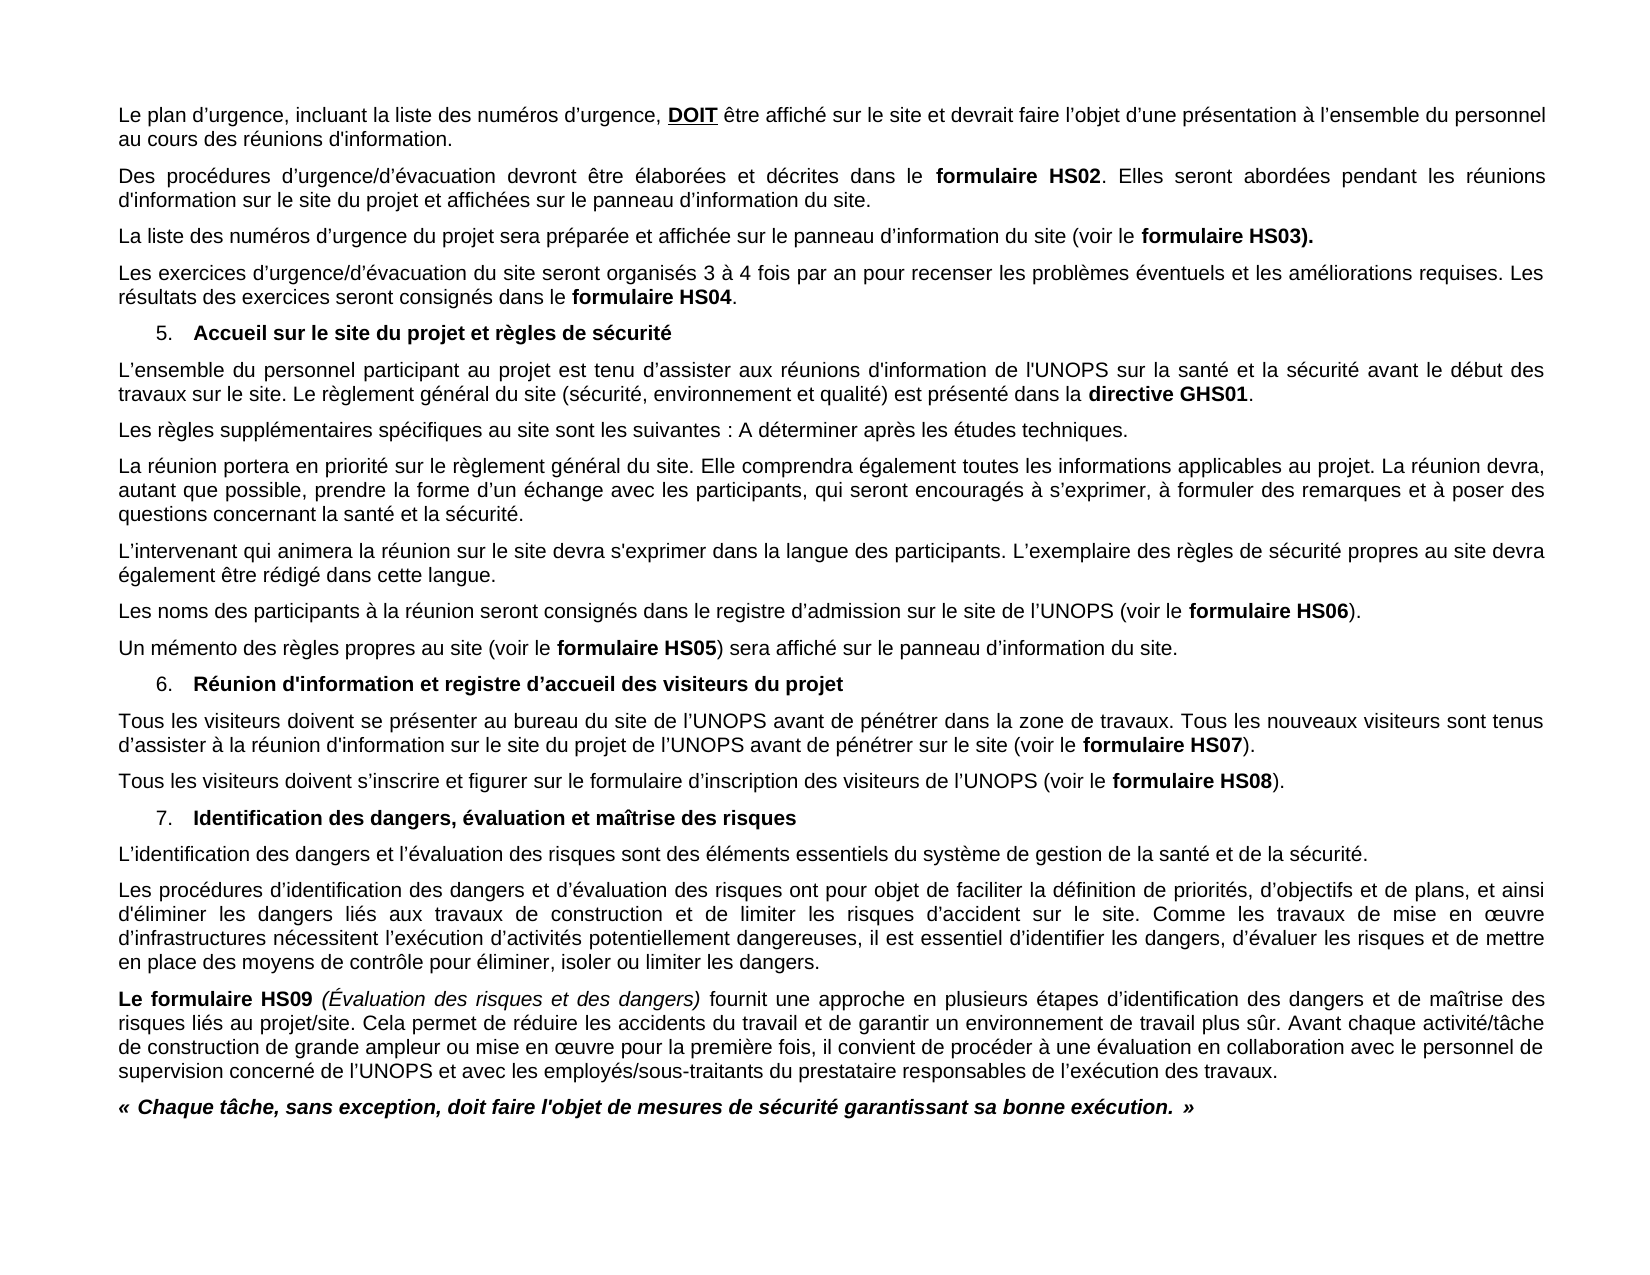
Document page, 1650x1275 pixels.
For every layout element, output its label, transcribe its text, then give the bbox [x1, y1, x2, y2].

text La réunion portera en priorité sur le règlement général du site. Elle comprendra également toutes les informations applicables au projet. La réunion devra, autant que possible, prendre la forme d’un échange avec les participants, qui seront encouragés à s’exprimer, à formuler des remarques et à poser des questions concernant la santé et la sécurité. [118, 454, 1547, 526]
list Réunion d'information et registre d’accueil des visiteurs du projet [156, 672, 1547, 696]
text L’intervenant qui animera la réunion sur le site devra s'exprimer dans la langue des participants. L’exemplaire des règles de sécurité propres au site devra également être rédigé dans cette langue. [118, 539, 1547, 587]
text Un mémento des règles propres au site (voir le formulaire HS05) sera affiché sur le panneau d’information du site. [118, 636, 1547, 659]
text Des procédures d’urgence/d’évacuation devront être élaborées et décrites dans le formulaire HS02. Elles seront abordées pendant les réunions d'information sur le site du projet et affichées sur le panneau d’information du site. [118, 164, 1547, 212]
text Le plan d’urgence, incluant la liste des numéros d’urgence, DOIT être affiché sur le site et devrait faire l’objet d’une présentation à l’ensemble du personnel au cours des réunions d'information. [118, 103, 1547, 151]
text « Chaque tâche, sans exception, doit faire l'objet de mesures de sécurité garantissant sa bonne exécution. » [118, 1095, 1547, 1119]
text Tous les visiteurs doivent s’inscrire et figurer sur le formulaire d’inscription des visiteurs de l’UNOPS (voir le formulaire HS08). [118, 769, 1547, 793]
text La liste des numéros d’urgence du projet sera préparée et affichée sur le panneau d’information du site (voir le formulaire HS03). [118, 224, 1547, 248]
text Les procédures d’identification des dangers et d’évaluation des risques ont pour objet de faciliter la définition de priorités, d’objectifs et de plans, et ainsi d'éliminer les dangers liés aux travaux de construction et de limiter les risques d’accident sur le site. Comme les travaux de mise en œuvre d’infrastructures nécessitent l’exécution d’activités potentiellement dangereuses, il est essentiel d’identifier les dangers, d’évaluer les risques et de mettre en place des moyens de contrôle pour éliminer, isoler ou limiter les dangers. [118, 878, 1547, 974]
text Les règles supplémentaires spécifiques au site sont les suivantes : A déterminer après les études techniques. [118, 418, 1547, 442]
text Les noms des participants à la réunion seront consignés dans le registre d’admission sur le site de l’UNOPS (voir le formulaire HS06). [118, 599, 1547, 623]
text L’identification des dangers et l’évaluation des risques sont des éléments essentiels du système de gestion de la santé et de la sécurité. [118, 842, 1547, 866]
text Les exercices d’urgence/d’évacuation du site seront organisés 3 à 4 fois par an pour recenser les problèmes éventuels et les améliorations requises. Les résultats des exercices seront consignés dans le formulaire HS04. [118, 261, 1547, 308]
list Accueil sur le site du projet et règles de sécurité [156, 321, 1547, 345]
list Identification des dangers, évaluation et maîtrise des risques [156, 805, 1547, 829]
text L’ensemble du personnel participant au projet est tenu d’assister aux réunions d'information de l'UNOPS sur la santé et la sécurité avant le début des travaux sur le site. Le règlement général du site (sécurité, environnement et qualité) est présenté dans la directive GHS01. [118, 357, 1547, 405]
text Le formulaire HS09 (Évaluation des risques et des dangers) fournit une approche en plusieurs étapes d’identification des dangers et de maîtrise des risques liés au projet/site. Cela permet de réduire les accidents du travail et de garantir un environnement de travail plus sûr. Avant chaque activité/tâche de construction de grande ampleur ou mise en œuvre pour la première fois, il convient de procéder à une évaluation en collaboration avec le personnel de supervision concerné de l’UNOPS et avec les employés/sous-traitants du prestataire responsables de l’exécution des travaux. [118, 987, 1547, 1082]
text Tous les visiteurs doivent se présenter au bureau du site de l’UNOPS avant de pénétrer dans la zone de travaux. Tous les nouveaux visiteurs sont tenus d’assister à la réunion d'information sur le site du projet de l’UNOPS avant de pénétrer sur le site (voir le formulaire HS07). [118, 708, 1547, 756]
